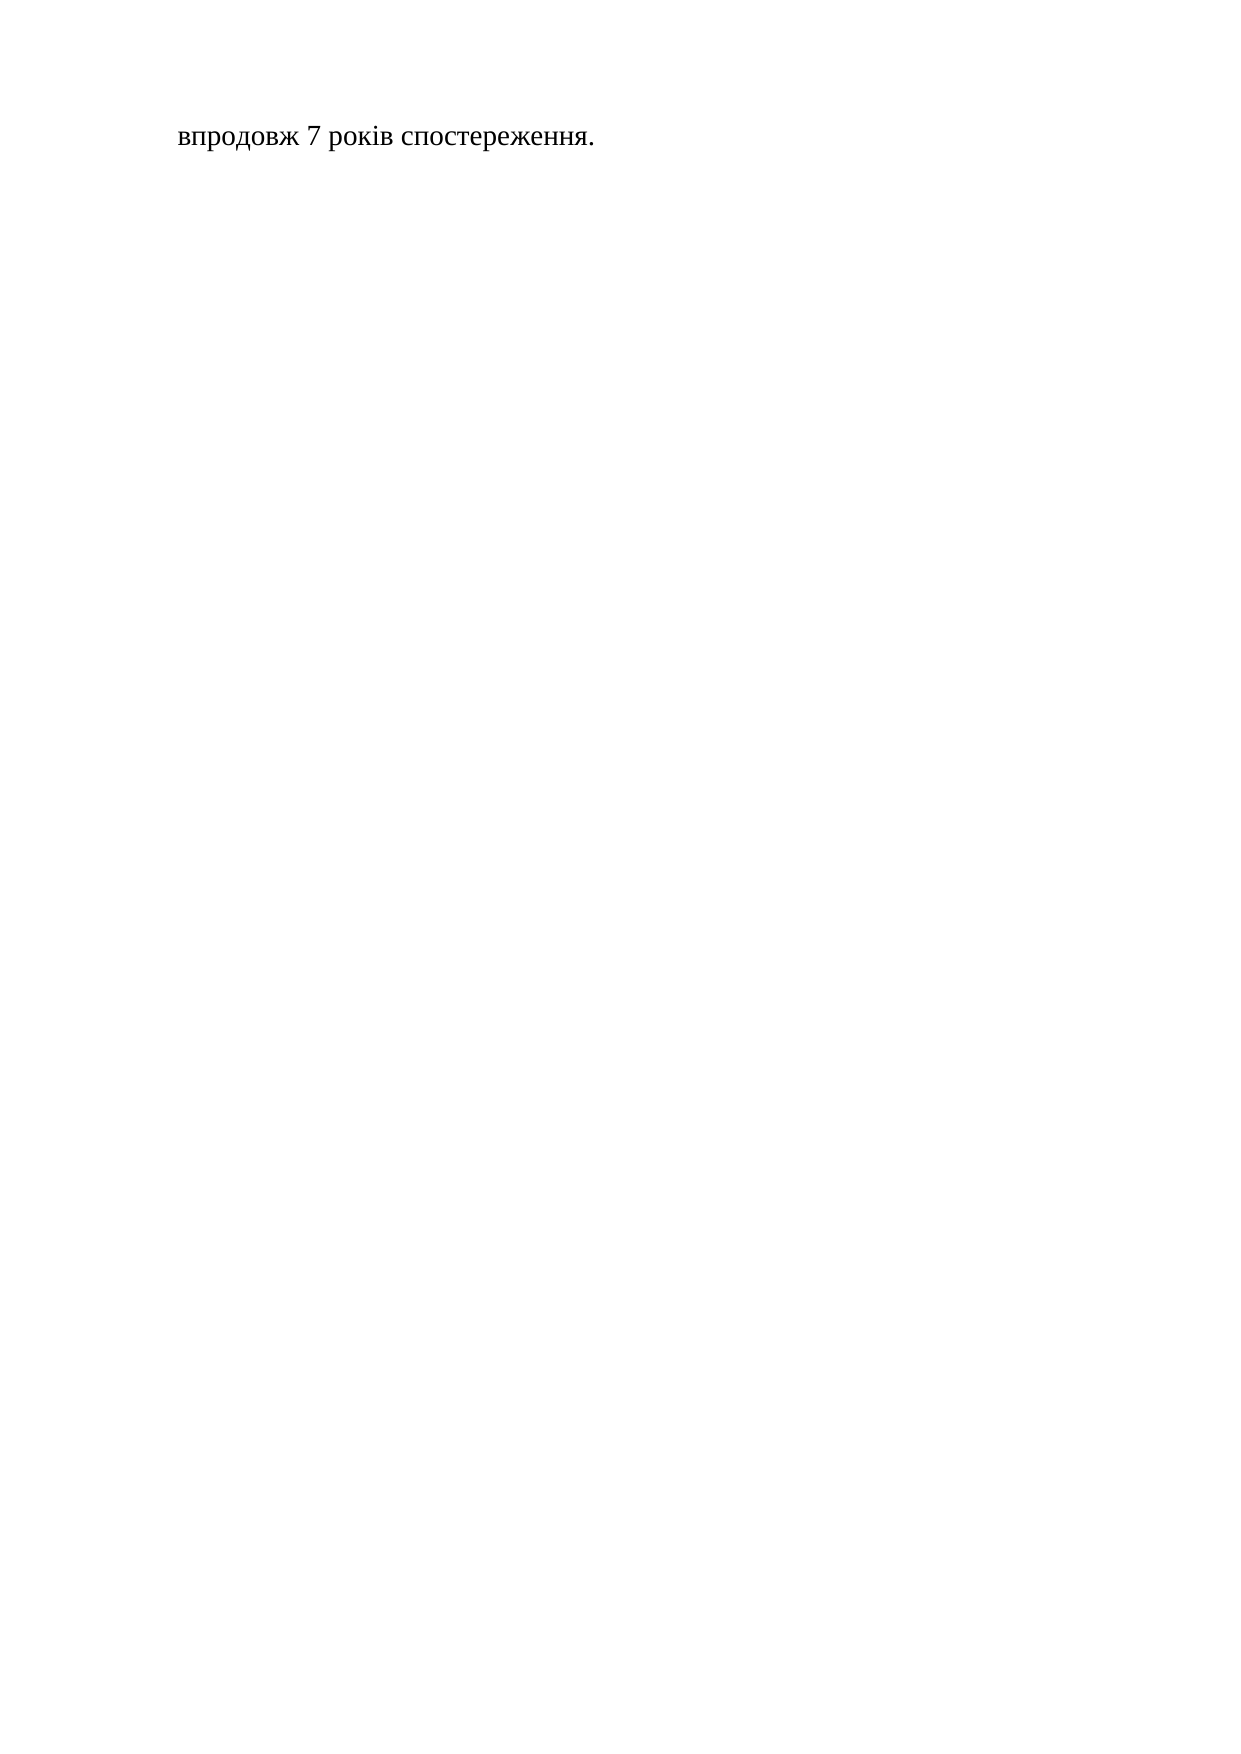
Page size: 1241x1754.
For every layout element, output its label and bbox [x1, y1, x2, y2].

text [177, 118, 1152, 152]
